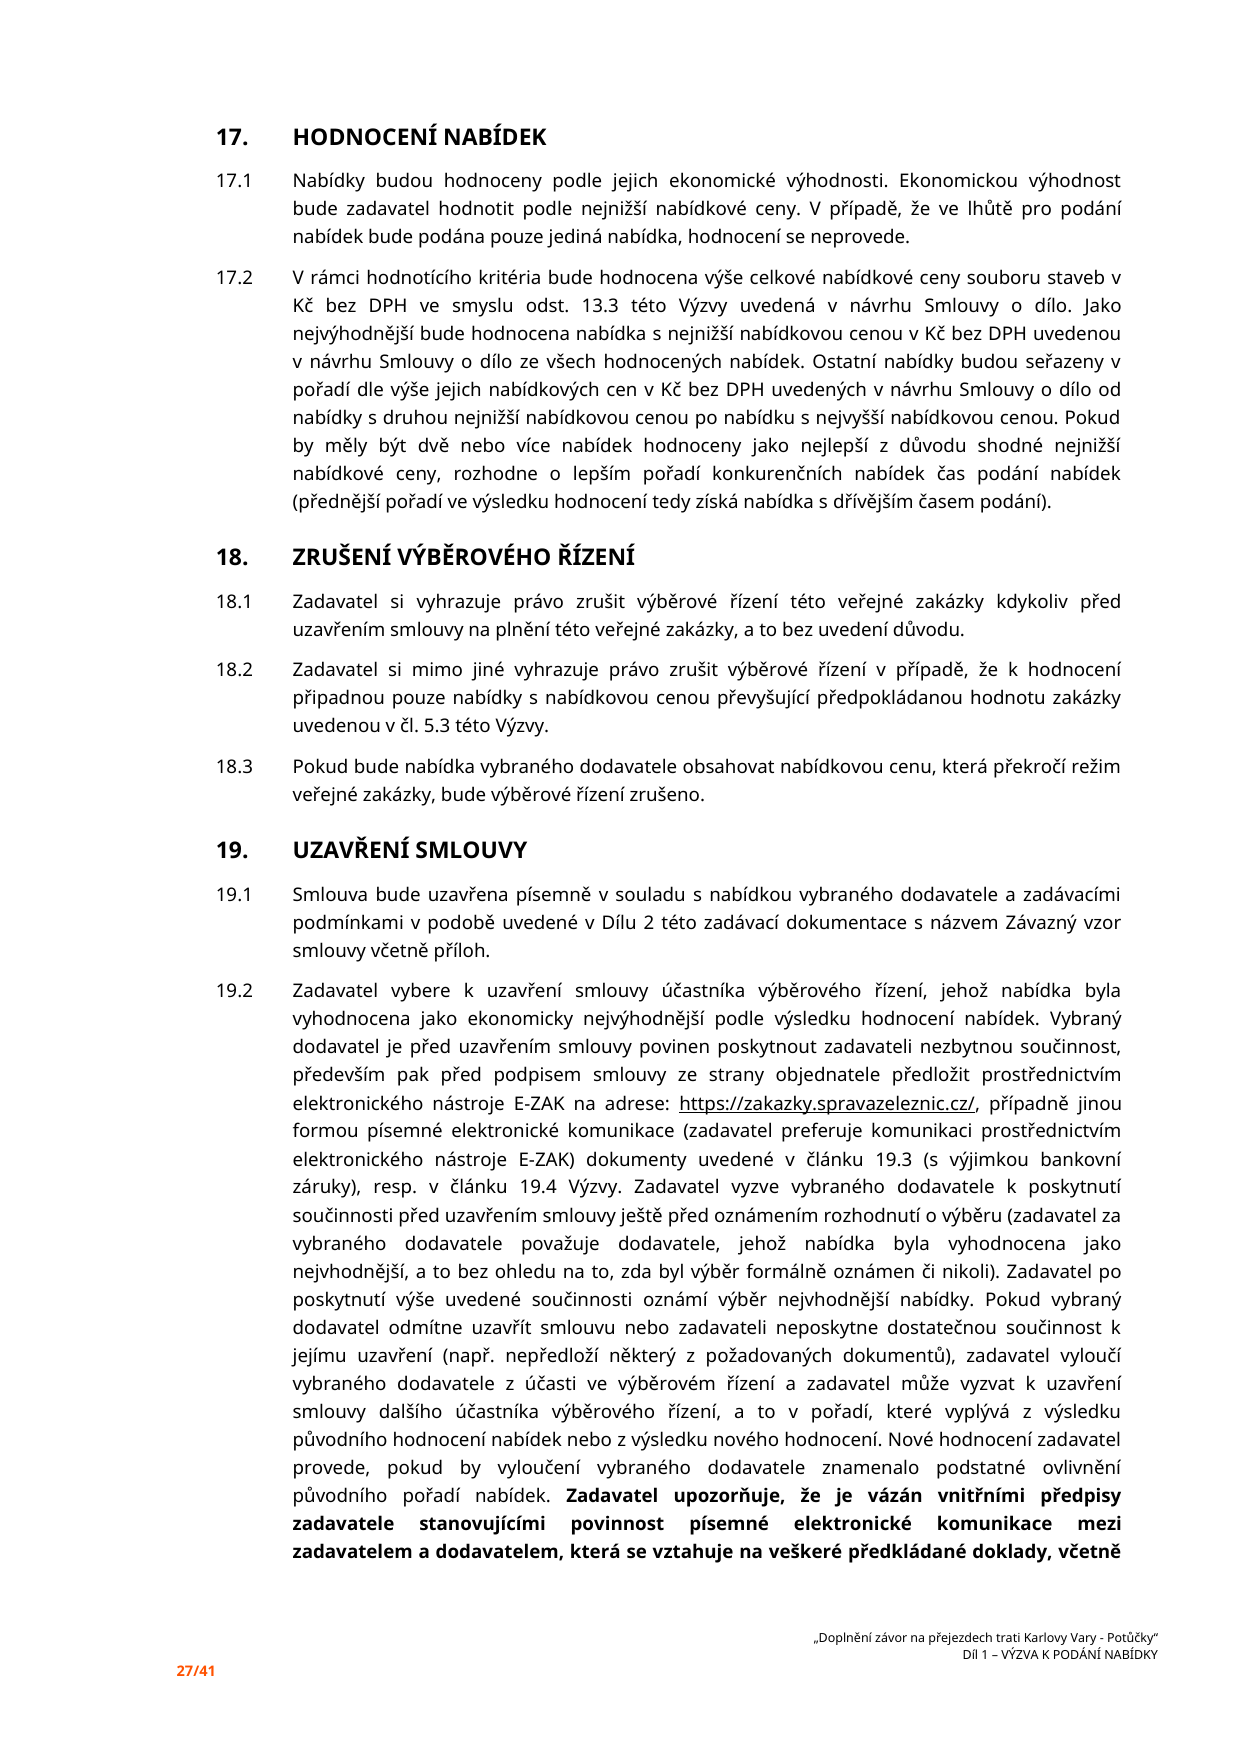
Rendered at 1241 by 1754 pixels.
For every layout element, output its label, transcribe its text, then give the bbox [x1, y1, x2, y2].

text Smlouva bude uzavřena písemně v souladu s nabídkou vybraného dodavatele a zadávacími podmínkami v podobě uvedené v Dílu 2 této zadávací dokumentace s názvem Závazný vzor smlouvy včetně příloh. [216, 881, 1122, 963]
text ZRUŠENÍ VÝBĚROVÉHO ŘÍZENÍ [216, 541, 1122, 572]
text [216, 978, 1122, 1564]
text Zadavatel si vyhrazuje právo zrušit výběrové řízení této veřejné zakázky kdykoliv před uzavřením smlouvy na plnění této veřejné zakázky, a to bez uvedení důvodu. [216, 588, 1122, 642]
text HODNOCENÍ NABÍDEK [216, 121, 1122, 152]
text Zadavatel si mimo jiné vyhrazuje právo zrušit výběrové řízení v případě, že k hodnocení připadnou pouze nabídky s nabídkovou cenou převyšující předpokládanou hodnotu zakázky uvedenou v čl. 5.3 této Výzvy. [216, 657, 1122, 738]
text V rámci hodnotícího kritéria bude hodnocena výše celkové nabídkové ceny souboru staveb v Kč bez DPH ve smyslu odst. 13.3 této Výzvy uvedená v návrhu Smlouvy o dílo. Jako nejvýhodnější bude hodnocena nabídka s nejnižší nabídkovou cenou v Kč bez DPH uvedenou v návrhu Smlouvy o dílo ze všech hodnocených nabídek. Ostatní nabídky budou seřazeny v pořadí dle výše jejich nabídkových cen v Kč bez DPH uvedených v návrhu Smlouvy o dílo od nabídky s druhou nejnižší nabídkovou cenou po nabídku s nejvyšší nabídkovou cenou. Pokud by měly být dvě nebo více nabídek hodnoceny jako nejlepší z důvodu shodné nejnižší nabídkové ceny, rozhodne o lepším pořadí konkurenčních nabídek čas podání nabídek (přednější pořadí ve výsledku hodnocení tedy získá nabídka s dřívějším časem podání). [216, 264, 1122, 514]
text Pokud bude nabídka vybraného dodavatele obsahovat nabídkovou cenu, která překročí režim veřejné zakázky, bude výběrové řízení zrušeno. [216, 753, 1122, 807]
text Nabídky budou hodnoceny podle jejich ekonomické výhodnosti. Ekonomickou výhodnost bude zadavatel hodnotit podle nejnižší nabídkové ceny. V případě, že ve lhůtě pro podání nabídek bude podána pouze jediná nabídka, hodnocení se neprovede. [216, 167, 1122, 249]
text UZAVŘENÍ SMLOUVY [216, 834, 1122, 866]
